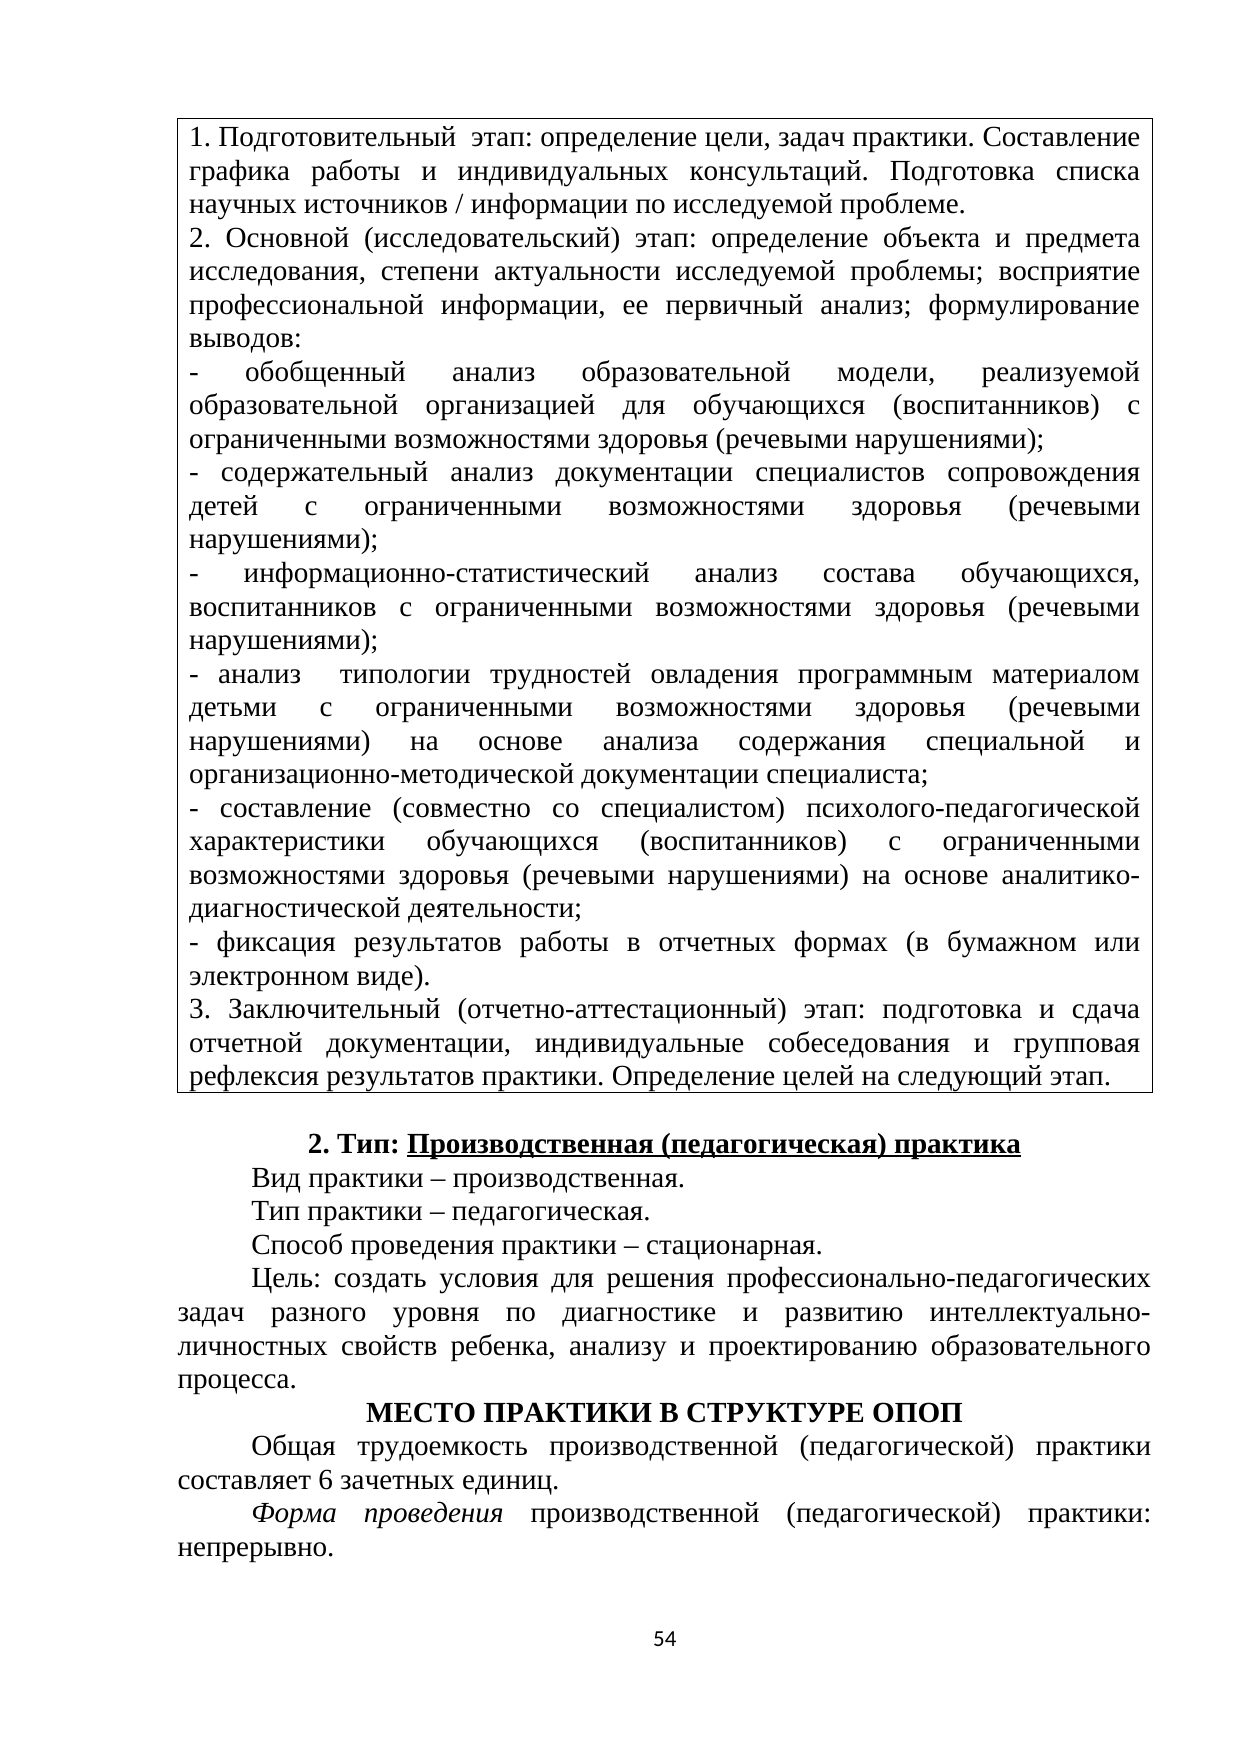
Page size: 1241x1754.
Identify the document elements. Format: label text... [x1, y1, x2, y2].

text Общая трудоемкость производственной (педагогической) практики составляет 6 зачетных единиц. [177, 1428, 1152, 1495]
text Способ проведения практики – стационарная. [177, 1227, 1152, 1261]
text МЕСТО ПРАКТИКИ В СТРУКТУРЕ ОПОП [177, 1395, 1152, 1428]
text Вид практики – производственная. [177, 1160, 1152, 1193]
text Форма проведения производственной (педагогической) практики: непрерывно. [177, 1495, 1152, 1562]
text Тип практики – педагогическая. [177, 1193, 1152, 1227]
text 2. Тип: Производственная (педагогическая) практика [177, 1126, 1152, 1160]
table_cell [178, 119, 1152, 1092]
text Цель: создать условия для решения профессионально-педагогических задач разного уровня по диагностике и развитию интеллектуально-личностных свойств ребенка, анализу и проектированию образовательного процесса. [177, 1261, 1152, 1395]
